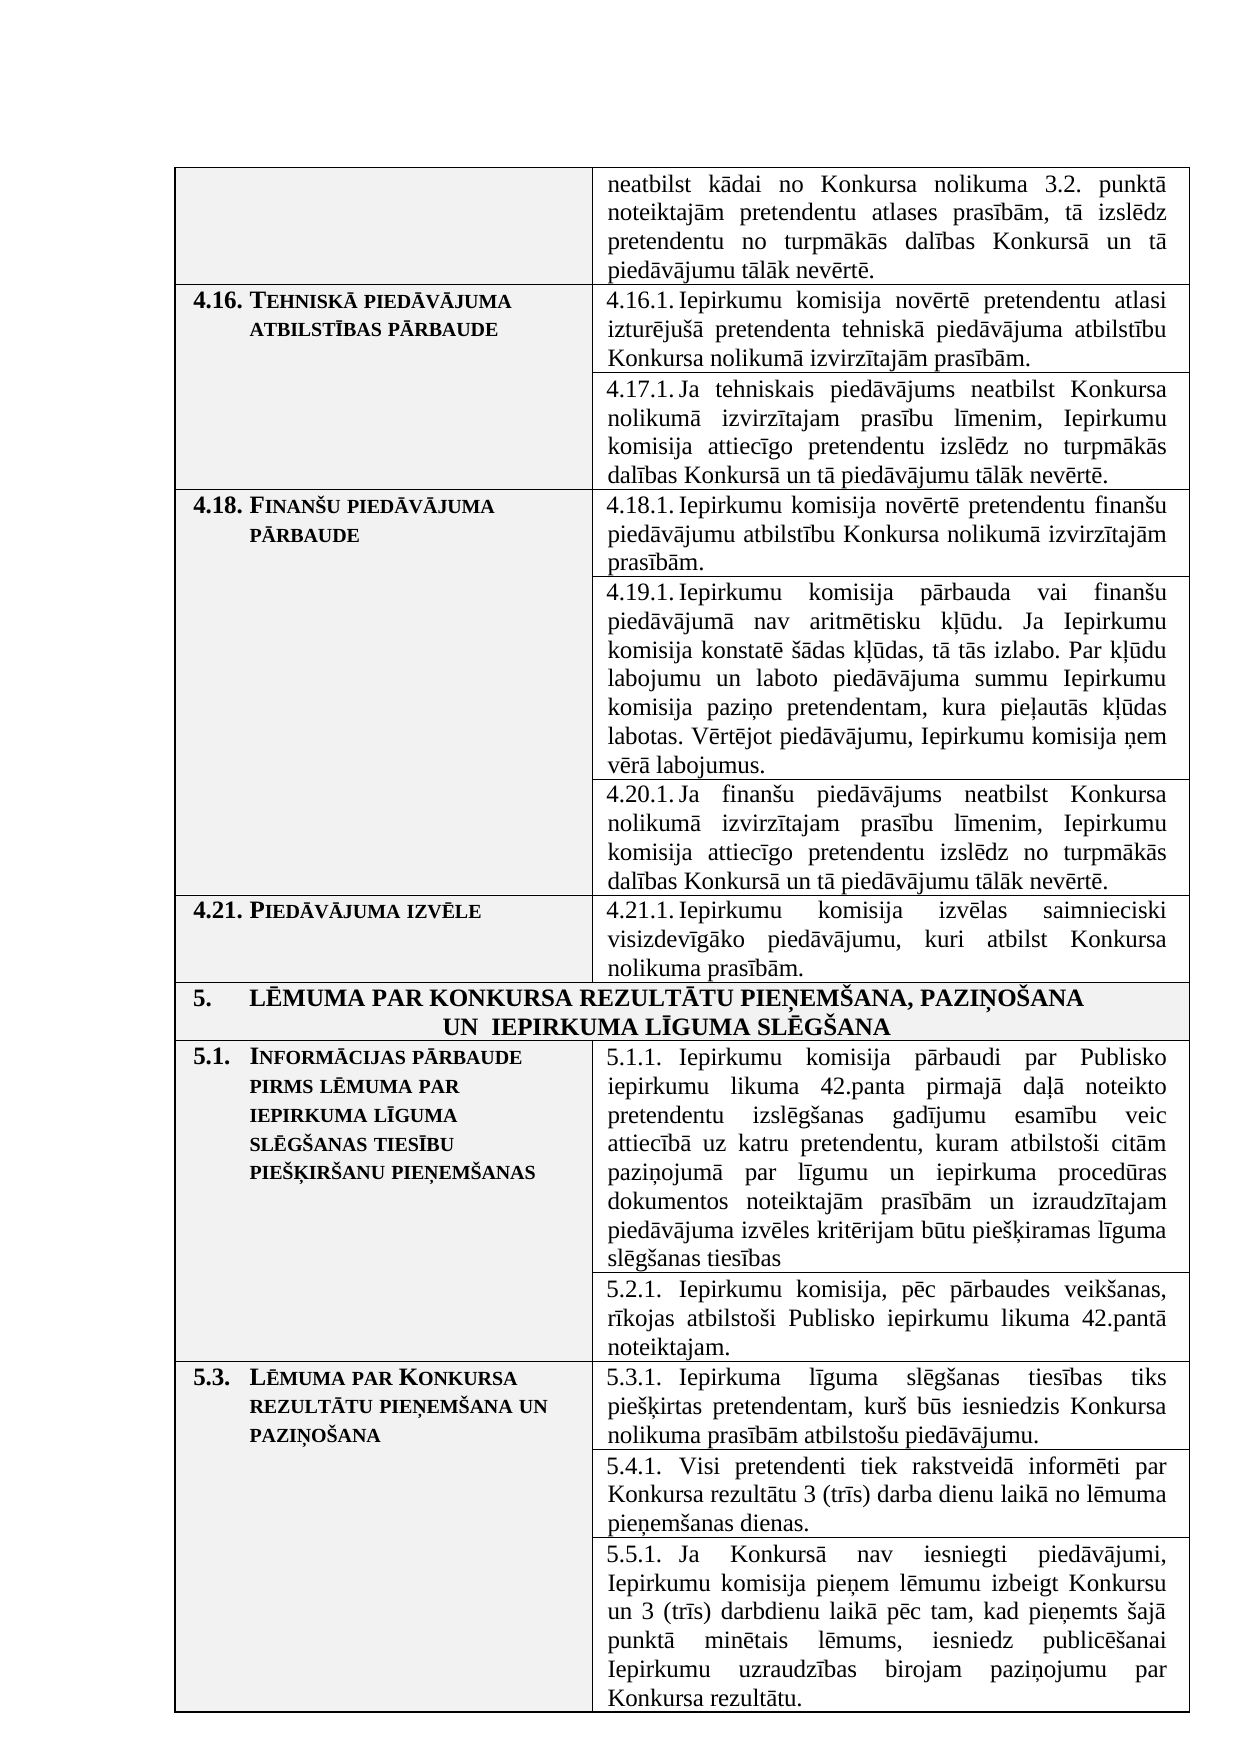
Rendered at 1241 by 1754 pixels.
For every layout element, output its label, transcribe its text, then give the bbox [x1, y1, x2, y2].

table_cell Lēmuma par Konkursa rezultātu pieņemšana un paziņošana [176, 1362, 592, 1711]
table_cell Iepirkuma līguma slēgšanas tiesības tiks piešķirtas pretendentam, kurš būs iesniedzis Konkursa nolikuma prasībām atbilstošu piedāvājumu. [593, 1362, 1189, 1449]
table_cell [593, 168, 1189, 284]
table_cell Visi pretendenti tiek rakstveidā informēti par Konkursa rezultātu 3 (trīs) darba dienu laikā no lēmuma pieņemšanas dienas. [593, 1450, 1189, 1537]
table_cell Iepirkumu komisija pārbauda vai finanšu piedāvājumā nav aritmētisku kļūdu. Ja Iepirkumu komisija konstatē šādas kļūdas, tā tās izlabo. Par kļūdu labojumu un laboto piedāvājuma summu Iepirkumu komisija paziņo pretendentam, kura pieļautās kļūdas labotas. Vērtējot piedāvājumu, Iepirkumu komisija ņem vērā labojumus. [593, 577, 1189, 778]
table_cell Tehniskā piedāvājuma atbilstības pārbaude [176, 285, 592, 489]
table_cell Iepirkumu komisija, pēc pārbaudes veikšanas, rīkojas atbilstoši Publisko iepirkumu likuma 42.pantā noteiktajam. [593, 1273, 1189, 1361]
table_cell Ja finanšu piedāvājums neatbilst Konkursa nolikumā izvirzītajam prasību līmenim, Iepirkumu komisija attiecīgo pretendentu izslēdz no turpmākās dalības Konkursā un tā piedāvājumu tālāk nevērtē. [593, 780, 1189, 894]
table_cell Piedāvājuma izvēle [176, 896, 592, 982]
table_cell Ja tehniskais piedāvājums neatbilst Konkursa nolikumā izvirzītajam prasību līmenim, Iepirkumu komisija attiecīgo pretendentu izslēdz no turpmākās dalības Konkursā un tā piedāvājumu tālāk nevērtē. [593, 373, 1189, 489]
table_cell Informācijas pārbaude pirms lēmuma par iepirkuma līguma slēgšanas tiesību piešķiršanu pieņemšanas [176, 1041, 592, 1361]
table_cell Finanšu piedāvājuma pārbaude [176, 490, 592, 894]
table_cell Ja Konkursā nav iesniegti piedāvājumi, Iepirkumu komisija pieņem lēmumu izbeigt Konkursu un 3 (trīs) darbdienu laikā pēc tam, kad pieņemts šajā punktā minētais lēmums, iesniedz publicēšanai Iepirkumu uzraudzības birojam paziņojumu par Konkursa rezultātu. [593, 1538, 1189, 1711]
table_cell Iepirkumu komisija novērtē pretendentu finanšu piedāvājumu atbilstību Konkursa nolikumā izvirzītajām prasībām. [593, 490, 1189, 576]
table_cell Iepirkumu komisija pārbaudi par Publisko iepirkumu likuma 42.panta pirmajā daļā noteikto pretendentu izslēgšanas gadījumu esamību veic attiecībā uz katru pretendentu, kuram atbilstoši citām paziņojumā par līgumu un iepirkuma procedūras dokumentos noteiktajām prasībām un izraudzītajam piedāvājuma izvēles kritērijam būtu piešķiramas līguma slēgšanas tiesības [593, 1041, 1189, 1272]
table_cell LĒMUMA PAR KONKURSA REZULTĀTU PIEŅEMŠANA, PAZIŅOŠANA UN IEPIRKUMA LĪGUMA SLĒGŠANA [176, 983, 1189, 1040]
table_cell Iepirkumu komisija izvēlas saimnieciski visizdevīgāko piedāvājumu, kuri atbilst Konkursa nolikuma prasībām. [593, 896, 1189, 982]
table_cell Iepirkumu komisija novērtē pretendentu atlasi izturējušā pretendenta tehniskā piedāvājuma atbilstību Konkursa nolikumā izvirzītajām prasībām. [593, 285, 1189, 372]
